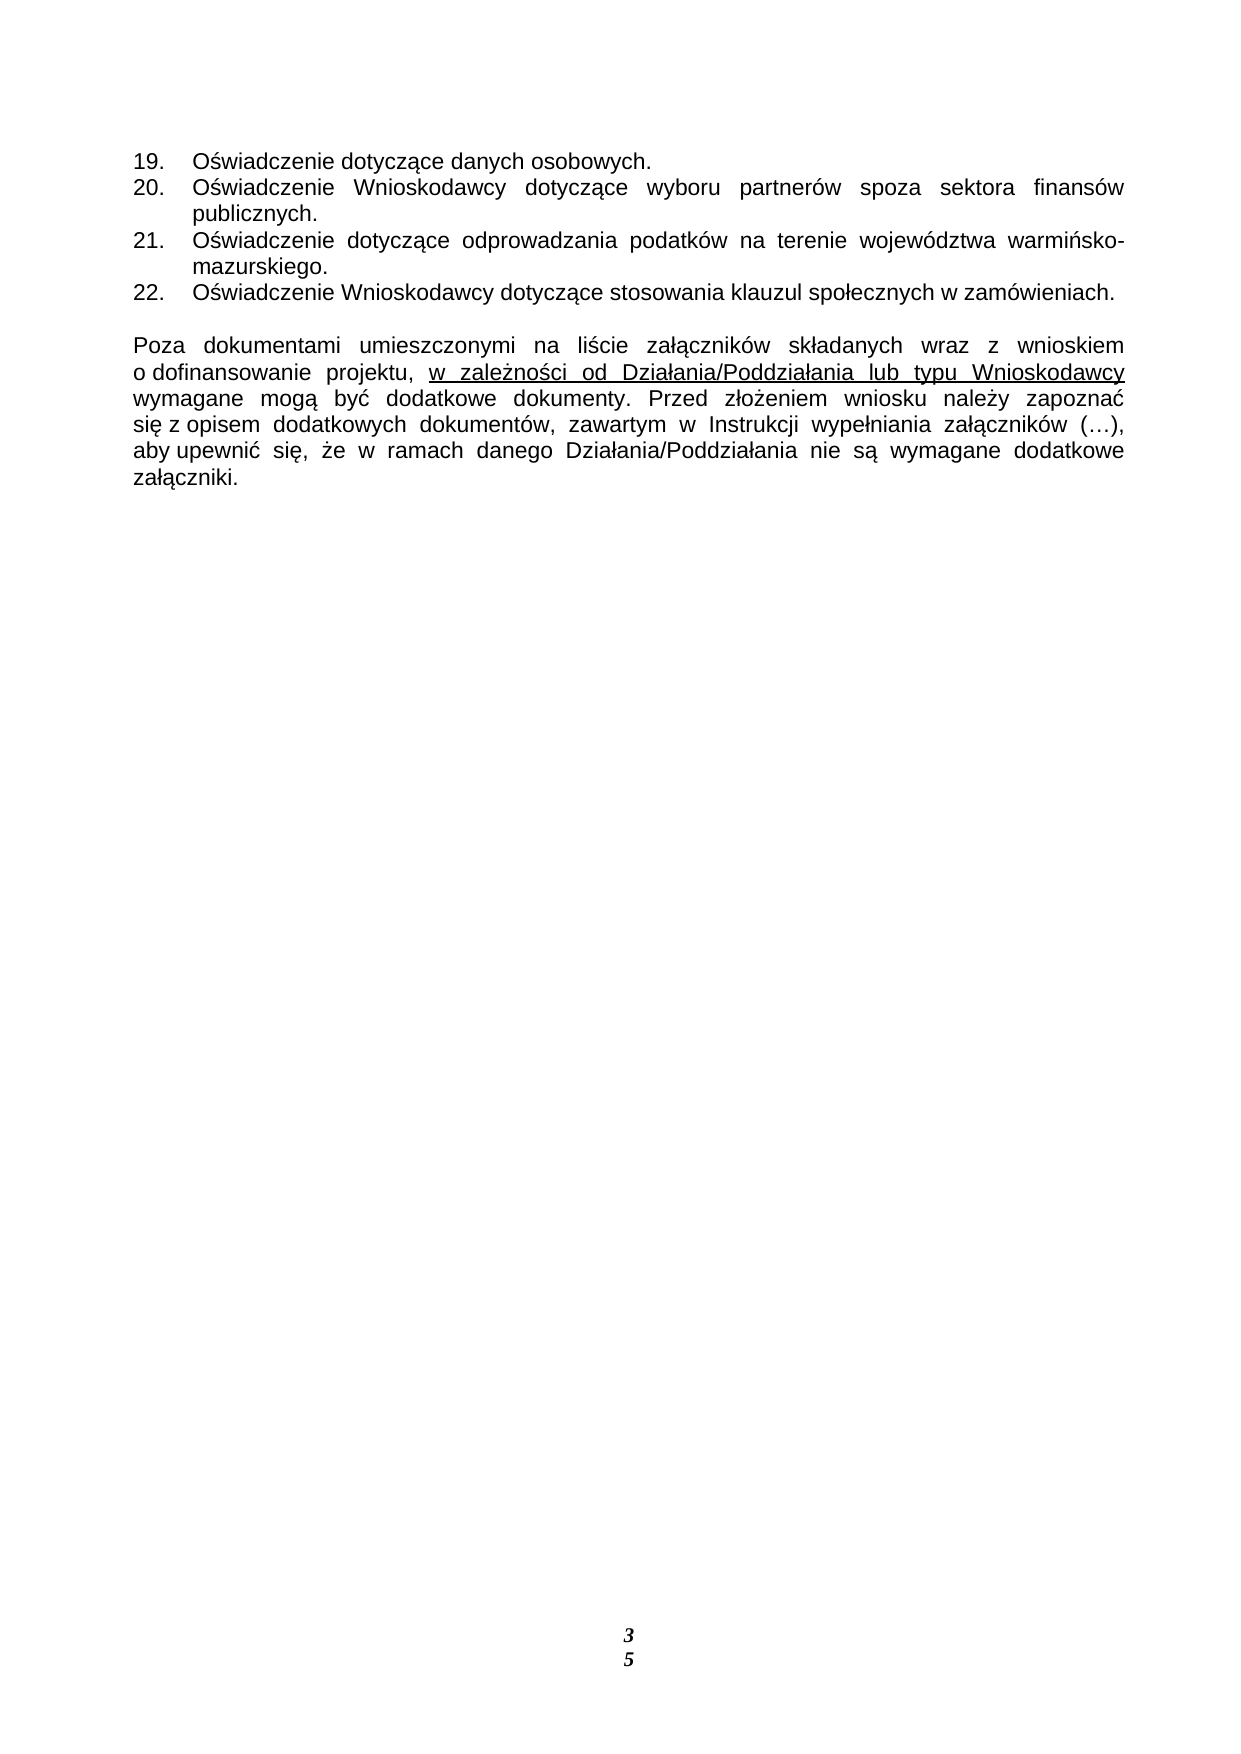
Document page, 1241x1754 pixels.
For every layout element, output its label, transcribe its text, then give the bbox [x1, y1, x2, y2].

list Oświadczenie Wnioskodawcy dotyczące stosowania klauzul społecznych w zamówieniach. [133, 279, 1125, 306]
text Poza dokumentami umieszczonymi na liście załączników składanych wraz z wnioskiem o dofinansowanie projektu, w zależności od Działania/Poddziałania lub typu Wnioskodawcy wymagane mogą być dodatkowe dokumenty. Przed złożeniem wniosku należy zapoznać się z opisem dodatkowych dokumentów, zawartym w Instrukcji wypełniania załączników (…), aby upewnić się, że w ramach danego Działania/Poddziałania nie są wymagane dodatkowe załączniki. [133, 332, 1125, 490]
list Oświadczenie Wnioskodawcy dotyczące wyboru partnerów spoza sektora finansów publicznych. [133, 174, 1125, 227]
list Oświadczenie dotyczące odprowadzania podatków na terenie województwa warmińsko-mazurskiego. [133, 227, 1125, 279]
list Oświadczenie dotyczące danych osobowych. [133, 148, 1125, 174]
